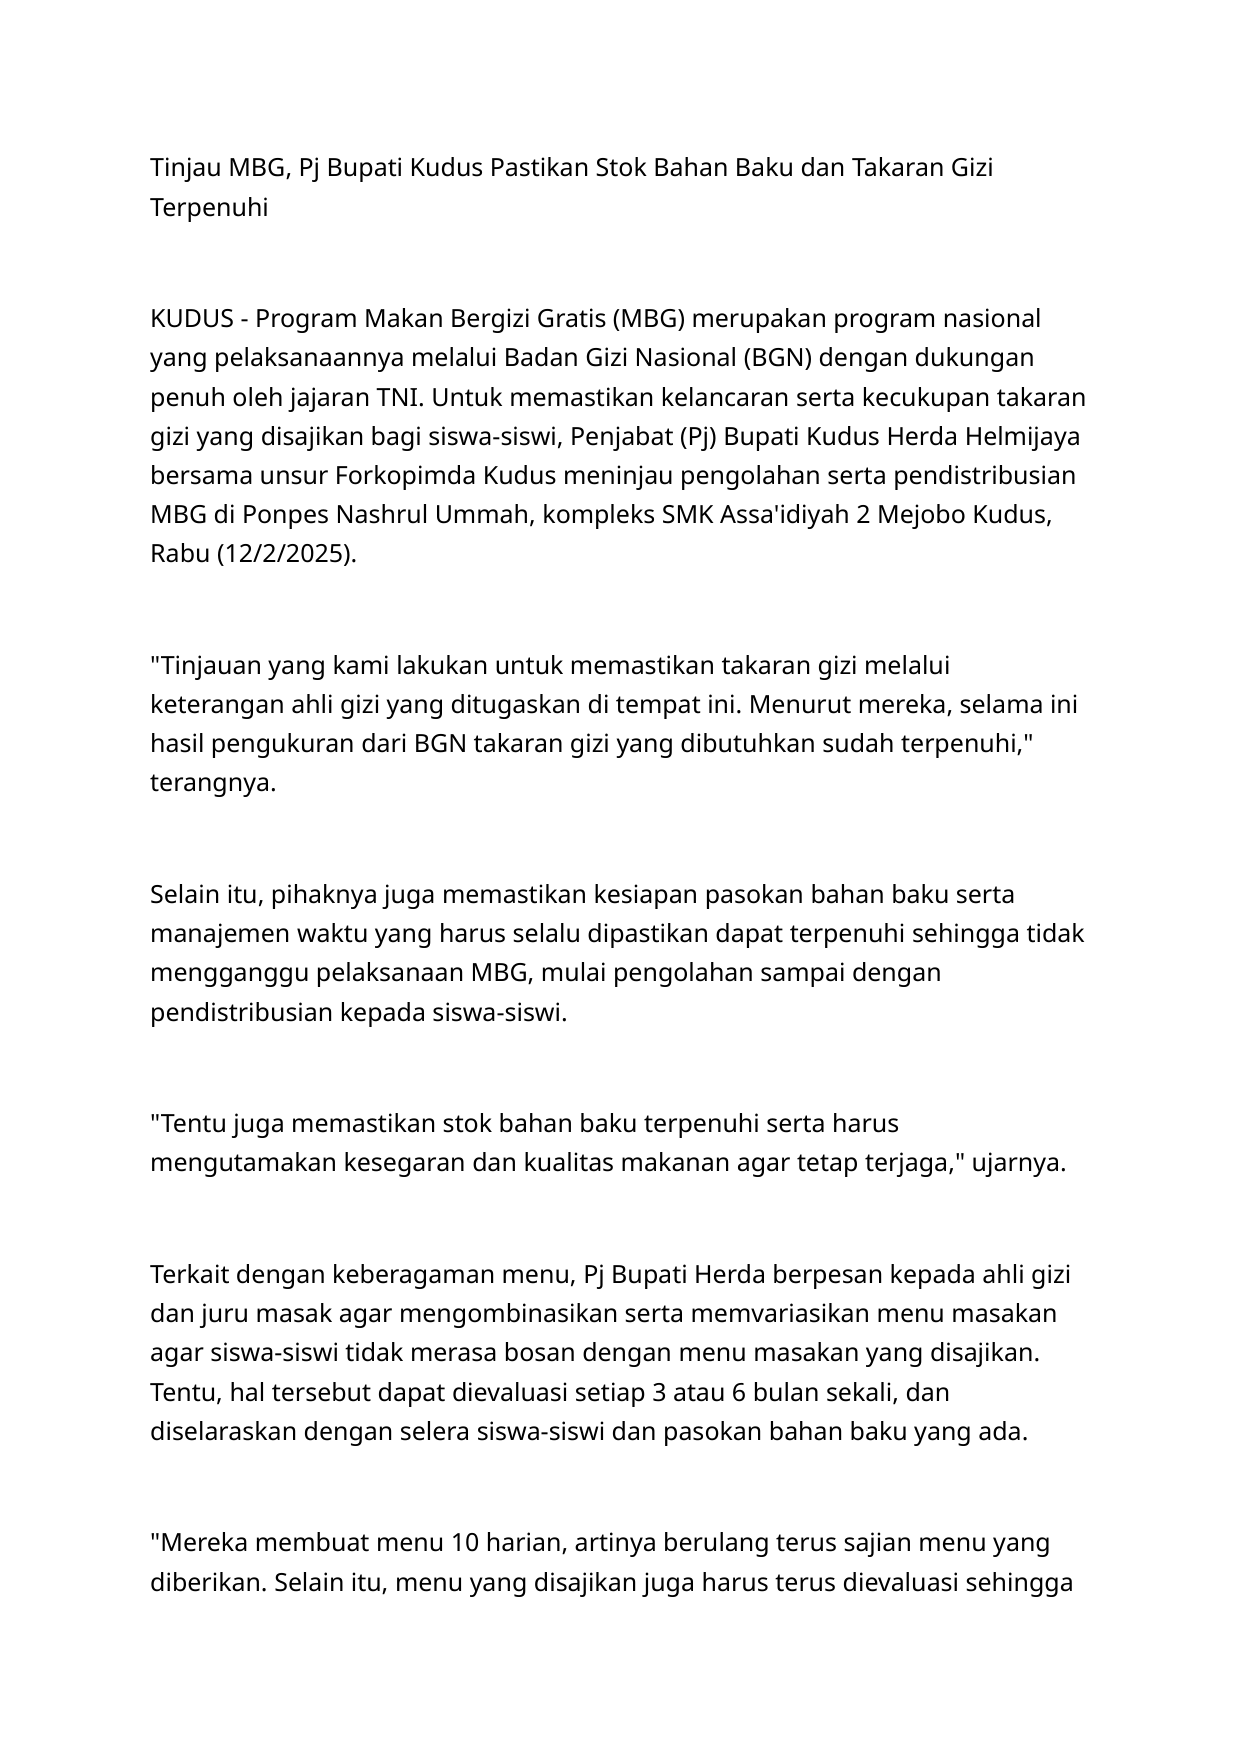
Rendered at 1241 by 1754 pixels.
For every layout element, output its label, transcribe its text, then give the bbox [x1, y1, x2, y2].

text Terkait dengan keberagaman menu, Pj Bupati Herda berpesan kepada ahli gizi dan juru masak agar mengombinasikan serta memvariasikan menu masakan agar siswa-siswi tidak merasa bosan dengan menu masakan yang disajikan. Tentu, hal tersebut dapat dievaluasi setiap 3 atau 6 bulan sekali, dan diselaraskan dengan selera siswa-siswi dan pasokan bahan baku yang ada. [150, 1257, 1090, 1447]
text Tinjau MBG, Pj Bupati Kudus Pastikan Stok Bahan Baku dan Takaran Gizi Terpenuhi [150, 150, 1090, 223]
text Selain itu, pihaknya juga memastikan kesiapan pasokan bahan baku serta manajemen waktu yang harus selalu dipastikan dapat terpenuhi sehingga tidak mengganggu pelaksanaan MBG, mulai pengolahan sampai dengan pendistribusian kepada siswa-siswi. [150, 877, 1090, 1028]
text "Tinjauan yang kami lakukan untuk memastikan takaran gizi melalui keterangan ahli gizi yang ditugaskan di tempat ini. Menurut mereka, selama ini hasil pengukuran dari BGN takaran gizi yang dibutuhkan sudah terpenuhi," terangnya. [150, 647, 1090, 799]
text KUDUS - Program Makan Bergizi Gratis (MBG) merupakan program nasional yang pelaksanaannya melalui Badan Gizi Nasional (BGN) dengan dukungan penuh oleh jajaran TNI. Untuk memastikan kelancaran serta kecukupan takaran gizi yang disajikan bagi siswa-siswi, Penjabat (Pj) Bupati Kudus Herda Helmijaya bersama unsur Forkopimda Kudus meninjau pengolahan serta pendistribusian MBG di Ponpes Nashrul Ummah, kompleks SMK Assa'idiyah 2 Mejobo Kudus, Rabu (12/2/2025). [150, 301, 1090, 570]
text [150, 1525, 1090, 1598]
text "Tentu juga memastikan stok bahan baku terpenuhi serta harus mengutamakan kesegaran dan kualitas makanan agar tetap terjaga," ujarnya. [150, 1106, 1090, 1179]
